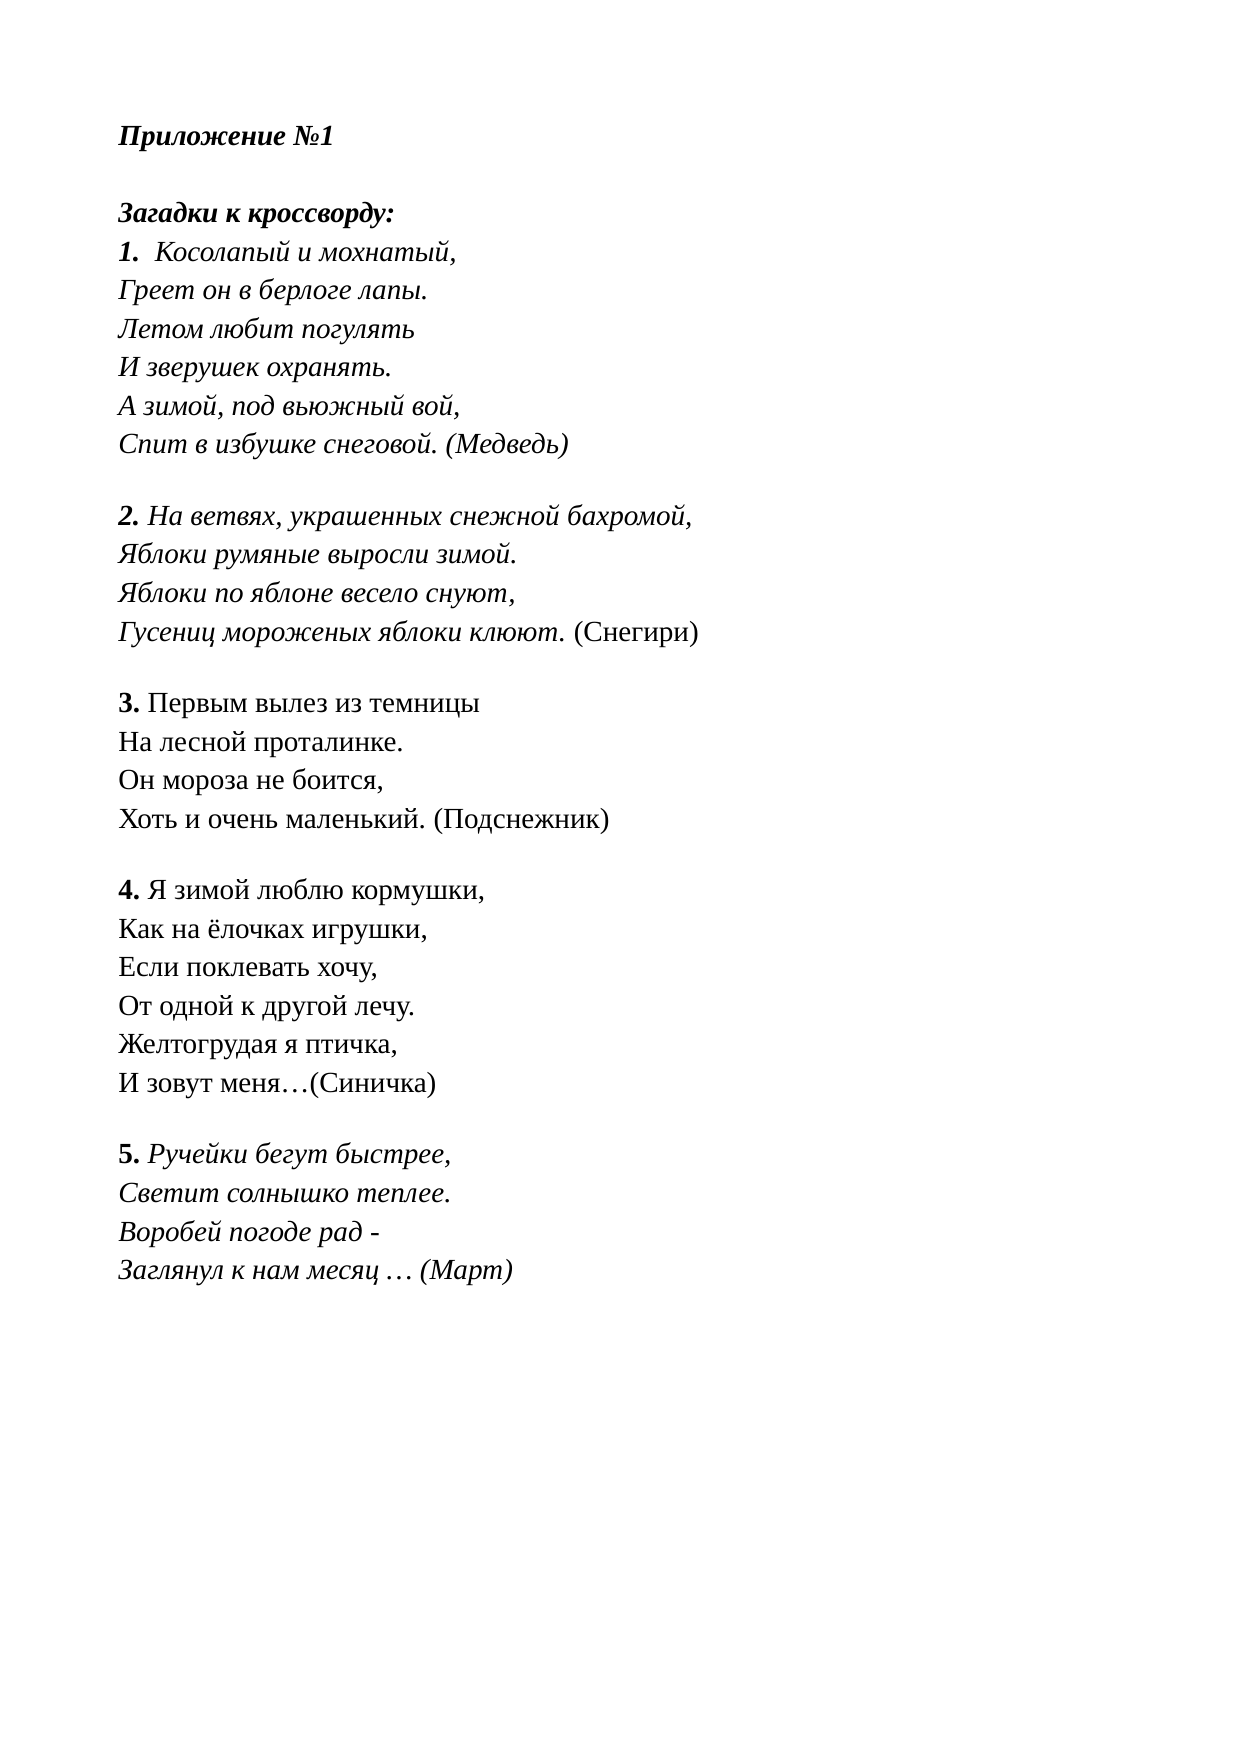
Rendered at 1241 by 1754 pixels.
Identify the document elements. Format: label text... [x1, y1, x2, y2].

text 3. Первым вылез из темницы На лесной проталинке. Он мороза не боится, Хоть и очень маленький. (Подснежник) [118, 685, 1122, 834]
text Приложение №1 [118, 118, 1122, 152]
text 5. Ручейки бегут быстрее, Светит солнышко теплее. Воробей погоде рад - Заглянул к нам месяц … (Март) [118, 1137, 1122, 1286]
text Загадки к кроссворду: [118, 195, 1122, 229]
text 2. На ветвях, украшенных снежной бахромой, Яблоки румяные выросли зимой. Яблоки по яблоне весело снуют, Гусениц мороженых яблоки клюют. (Снегири) [118, 498, 1122, 647]
text 4. Я зимой люблю кормушки, Как на ёлочках игрушки, Если поклевать хочу, От одной к другой лечу. Желтогрудая я птичка, И зовут меня…(Синичка) [118, 872, 1122, 1099]
text 1. Косолапый и мохнатый, Греет он в берлоге лапы. Летом любит погулять И зверушек охранять. А зимой, под вьюжный вой, Спит в избушке снеговой. (Медведь) [118, 234, 1122, 460]
